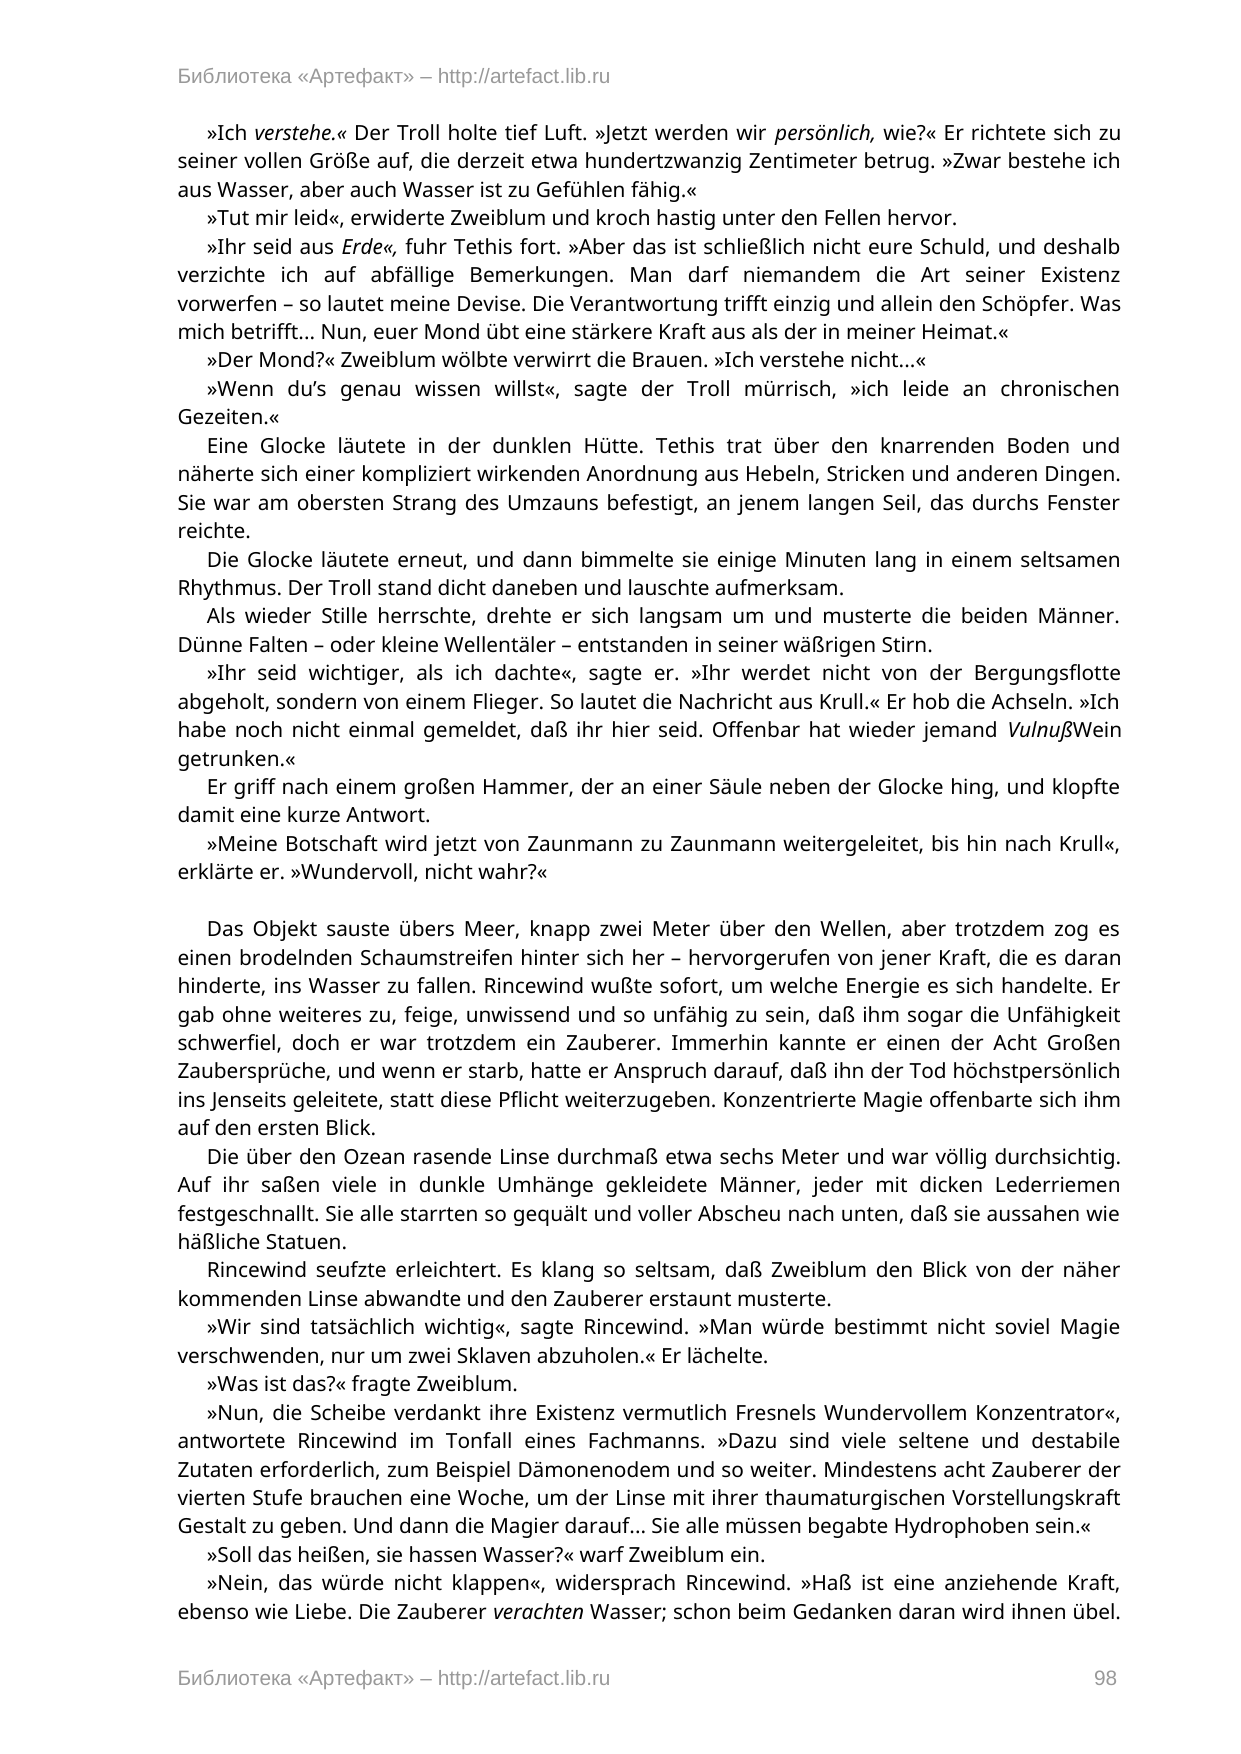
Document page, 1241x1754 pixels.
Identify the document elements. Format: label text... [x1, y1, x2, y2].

text »Ich verstehe.« Der Troll holte tief Luft. »Jetzt werden wir persönlich, wie?« Er richtete sich zu seiner vollen Größe auf, die derzeit etwa hundertzwanzig Zentimeter betrug. »Zwar bestehe ich aus Wasser, aber auch Wasser ist zu Gefühlen fähig.« [177, 118, 1122, 203]
text Als wieder Stille herrschte, drehte er sich langsam um und musterte die beiden Männer. Dünne Falten – oder kleine Wellentäler – entstanden in seiner wäßrigen Stirn. [177, 602, 1122, 658]
text »Soll das heißen, sie hassen Wasser?« warf Zweiblum ein. [177, 1540, 1122, 1568]
text Er griff nach einem großen Hammer, der an einer Säule neben der Glocke hing, und klopfte damit eine kurze Antwort. [177, 772, 1122, 829]
text »Was ist das?« fragte Zweiblum. [177, 1369, 1122, 1398]
text »Ihr seid wichtiger, als ich dachte«, sagte er. »Ihr werdet nicht von der Bergungsflotte abgeholt, sondern von einem Flieger. So lautet die Nachricht aus Krull.« Er hob die Achseln. »Ich habe noch nicht einmal gemeldet, daß ihr hier seid. Offenbar hat wieder jemand VulnußWein getrunken.« [177, 658, 1122, 772]
text »Ihr seid aus Erde«, fuhr Tethis fort. »Aber das ist schließlich nicht eure Schuld, und deshalb verzichte ich auf abfällige Bemerkungen. Man darf niemandem die Art seiner Existenz vorwerfen – so lautet meine Devise. Die Verantwortung trifft einzig und allein den Schöpfer. Was mich betrifft... Nun, euer Mond übt eine stärkere Kraft aus als der in meiner Heimat.« [177, 232, 1122, 346]
text Die Glocke läutete erneut, und dann bimmelte sie einige Minuten lang in einem seltsamen Rhythmus. Der Troll stand dicht daneben und lauschte aufmerksam. [177, 545, 1122, 602]
text »Wir sind tatsächlich wichtig«, sagte Rincewind. »Man würde bestimmt nicht soviel Magie verschwenden, nur um zwei Sklaven abzuholen.« Er lächelte. [177, 1312, 1122, 1369]
text Eine Glocke läutete in der dunklen Hütte. Tethis trat über den knarrenden Boden und näherte sich einer kompliziert wirkenden Anordnung aus Hebeln, Stricken und anderen Dingen. Sie war am obersten Strang des Umzauns befestigt, an jenem langen Seil, das durchs Fenster reichte. [177, 431, 1122, 545]
text »Nun, die Scheibe verdankt ihre Existenz vermutlich Fresnels Wundervollem Konzentrator«, antwortete Rincewind im Tonfall eines Fachmanns. »Dazu sind viele seltene und destabile Zutaten erforderlich, zum Beispiel Dämonenodem und so weiter. Mindestens acht Zauberer der vierten Stufe brauchen eine Woche, um der Linse mit ihrer thaumaturgischen Vorstellungskraft Gestalt zu geben. Und dann die Magier darauf... Sie alle müssen begabte Hydrophoben sein.« [177, 1398, 1122, 1540]
text »Tut mir leid«, erwiderte Zweiblum und kroch hastig unter den Fellen hervor. [177, 203, 1122, 232]
text »Der Mond?« Zweiblum wölbte verwirrt die Brauen. »Ich verstehe nicht...« [177, 346, 1122, 374]
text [177, 1568, 1122, 1625]
text »Meine Botschaft wird jetzt von Zaunmann zu Zaunmann weitergeleitet, bis hin nach Krull«, erklärte er. »Wundervoll, nicht wahr?« [177, 829, 1122, 886]
text »Wenn du’s genau wissen willst«, sagte der Troll mürrisch, »ich leide an chronischen Gezeiten.« [177, 374, 1122, 431]
text Rincewind seufzte erleichtert. Es klang so seltsam, daß Zweiblum den Blick von der näher kommenden Linse abwandte und den Zauberer erstaunt musterte. [177, 1256, 1122, 1312]
text Das Objekt sauste übers Meer, knapp zwei Meter über den Wellen, aber trotzdem zog es einen brodelnden Schaumstreifen hinter sich her – hervorgerufen von jener Kraft, die es daran hinderte, ins Wasser zu fallen. Rincewind wußte sofort, um welche Energie es sich handelte. Er gab ohne weiteres zu, feige, unwissend und so unfähig zu sein, daß ihm sogar die Unfähigkeit schwerfiel, doch er war trotzdem ein Zauberer. Immerhin kannte er einen der Acht Großen Zaubersprüche, und wenn er starb, hatte er Anspruch darauf, daß ihn der Tod höchstpersönlich ins Jenseits geleitete, statt diese Pflicht weiterzugeben. Konzentrierte Magie offenbarte sich ihm auf den ersten Blick. [177, 914, 1122, 1142]
text Die über den Ozean rasende Linse durchmaß etwa sechs Meter und war völlig durchsichtig. Auf ihr saßen viele in dunkle Umhänge gekleidete Männer, jeder mit dicken Lederriemen festgeschnallt. Sie alle starrten so gequält und voller Abscheu nach unten, daß sie aussahen wie häßliche Statuen. [177, 1142, 1122, 1256]
